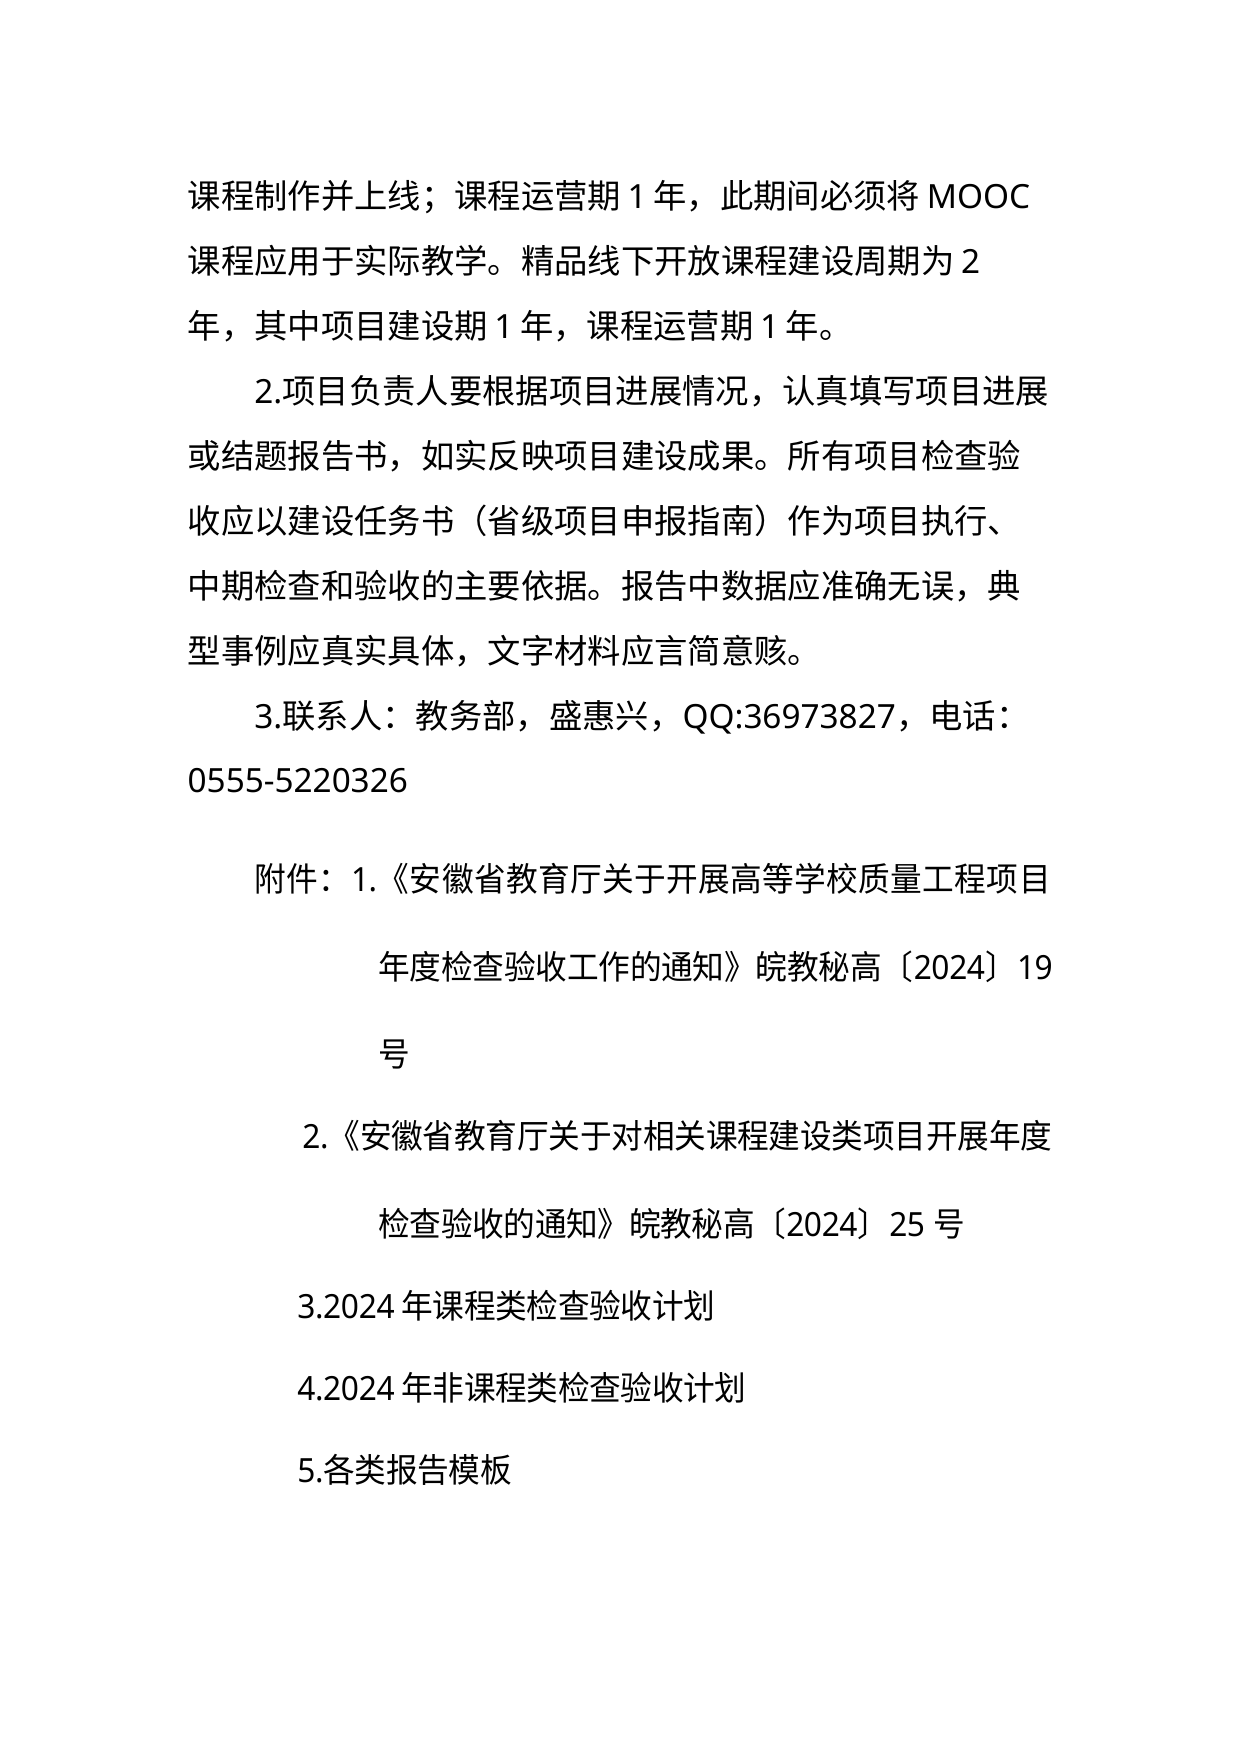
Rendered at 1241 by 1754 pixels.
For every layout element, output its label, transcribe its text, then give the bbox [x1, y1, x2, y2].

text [187, 162, 1053, 357]
text 2.项目负责人要根据项目进展情况，认真填写项目进展或结题报告书，如实反映项目建设成果。所有项目检查验收应以建设任务书（省级项目申报指南）作为项目执行、中期检查和验收的主要依据。报告中数据应准确无误，典型事例应真实具体，文字材料应言简意赅。 [187, 357, 1053, 682]
text 4.2024年非课程类检查验收计划 [187, 1353, 1053, 1418]
text 3.联系人：教务部，盛惠兴，QQ:36973827，电话：0555-5220326 [187, 682, 1053, 812]
text 5.各类报告模板 [187, 1435, 1053, 1500]
text 2.《安徽省教育厅关于对相关课程建设类项目开展年度检查验收的通知》皖教秘高〔2024〕25 号 [254, 1102, 1053, 1254]
text 附件：1.《安徽省教育厅关于开展高等学校质量工程项目年度检查验收工作的通知》皖教秘高〔2024〕19 号 [254, 844, 1053, 1085]
text 3.2024年课程类检查验收计划 [187, 1271, 1053, 1336]
